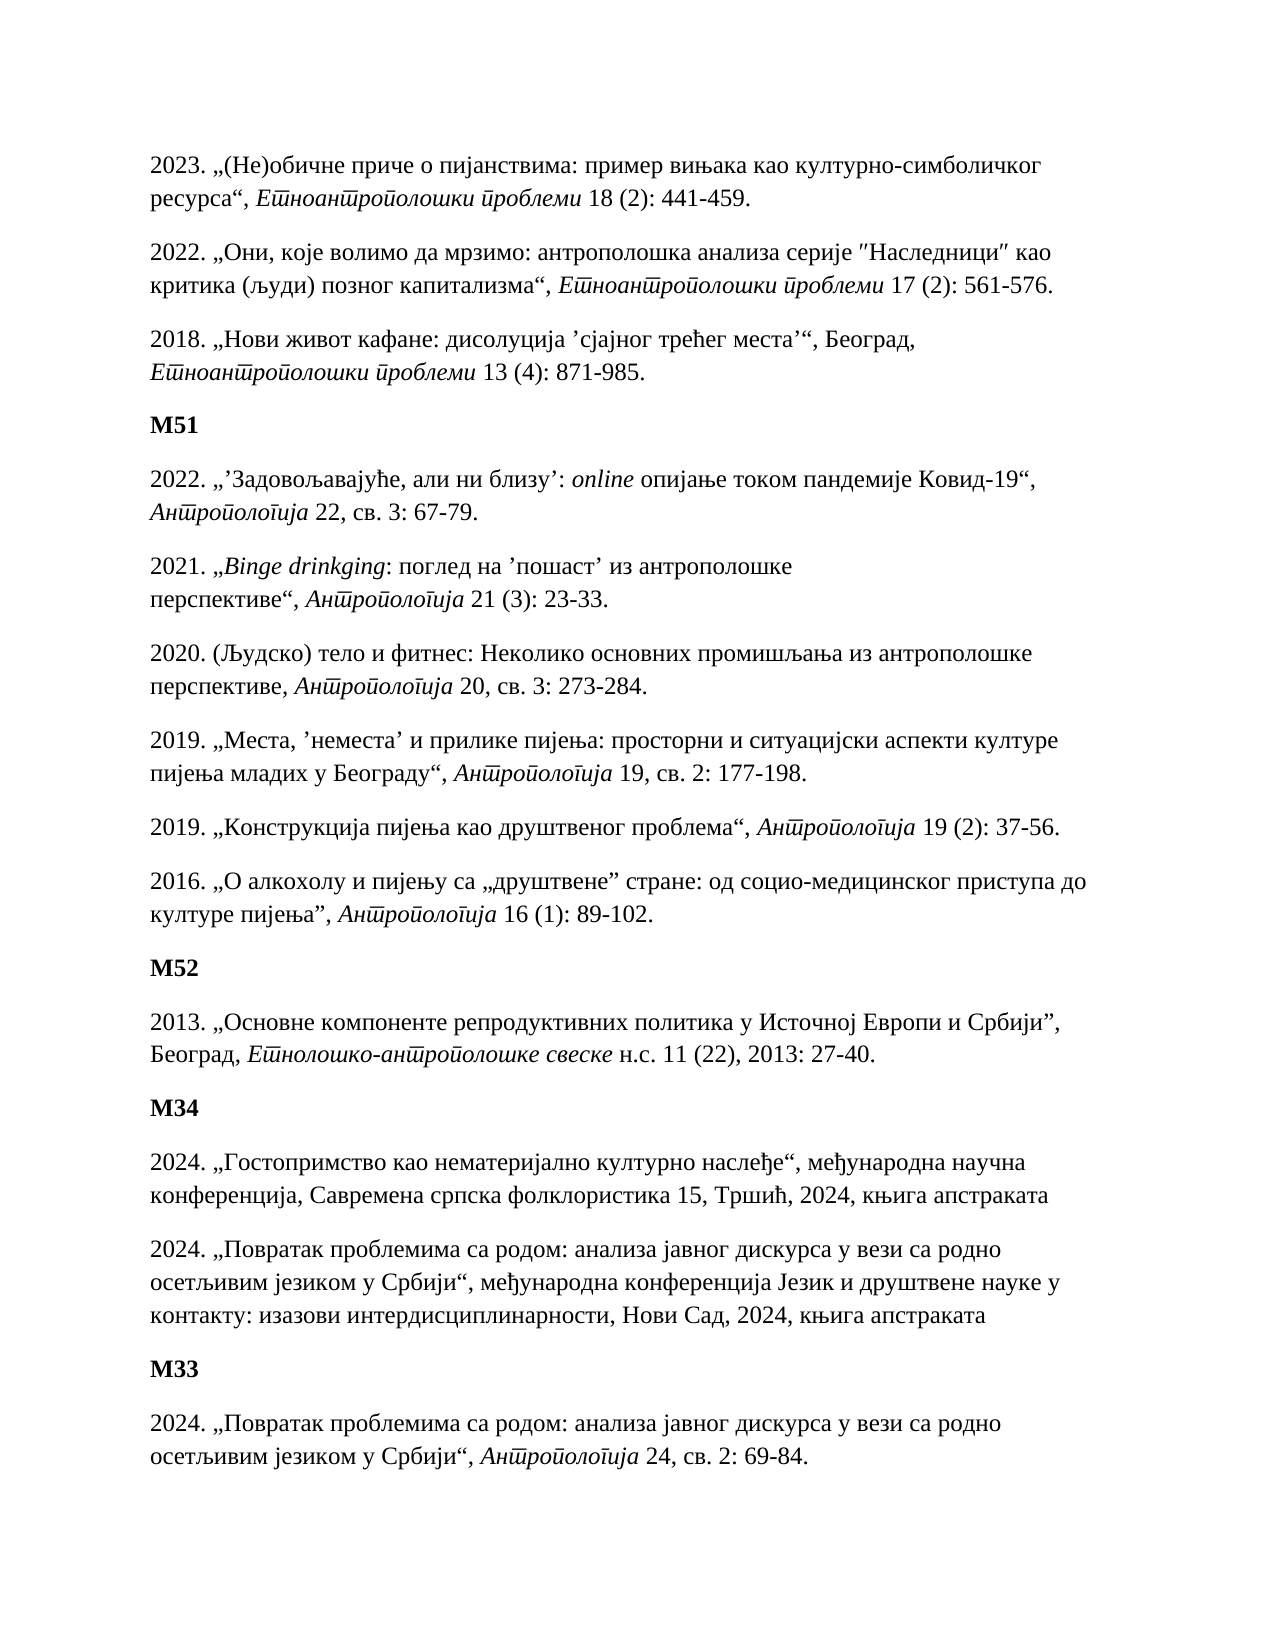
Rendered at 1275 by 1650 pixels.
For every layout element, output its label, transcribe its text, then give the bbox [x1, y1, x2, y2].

text 2013. „Основне компоненте репродуктивних политика у Источној Европи и Србији”, Београд, Етнолошко-антрополошке свеске н.с. 11 (22), 2013: 27-40. [150, 1007, 1125, 1068]
text 2022. „Они, које волимо да мрзимо: антрополошка анализа серије ″Наследници″ као критика (људи) позног капитализма“, Етноантрополошки проблеми 17 (2): 561-576. [150, 237, 1125, 299]
text 2024. „Повратак проблемима са родом: анализа јавног дискурса у вези са родно осетљивим језиком у Србији“, међународна конференција Језик и друштвене науке у контакту: изазови интердисциплинарности, Нови Сад, 2024, књига апстраката [150, 1234, 1125, 1329]
text 2023. „(Не)обичне приче о пијанствима: пример вињака као културно-симболичког ресурса“, Етноантрополошки проблеми 18 (2): 441-459. [150, 150, 1125, 212]
text 2016. „О алкохолу и пијењу са „друштвене” стране: од социо-медицинског приступа до културе пијења”, Антропологија 16 (1): 89-102. [150, 866, 1125, 928]
text 2019. „Конструкција пијења као друштвеног проблема“, Антропологија 19 (2): 37-56. [150, 812, 1125, 841]
text M33 [150, 1354, 1125, 1383]
text M51 [150, 411, 1125, 439]
text 2021. „Binge drinkging: поглед на ’пошаст’ из антрополошке перспективе“, Антропологија 21 (3): 23-33. [150, 551, 1125, 613]
text 2022. „’Задовољавајуће, али ни близу’: online опијање током пандемије Ковид-19“, Антропологија 22, св. 3: 67-79. [150, 464, 1125, 526]
text 2024. „Повратак проблемима са родом: анализа јавног дискурса у вези са родно осетљивим језиком у Србији“, Антропологија 24, св. 2: 69-84. [150, 1408, 1125, 1470]
text 2024. „Гостопримство као нематеријално културно наслеђе“, међународна научна конференција, Савремена српска фолклористика 15, Тршић, 2024, књига апстраката [150, 1147, 1125, 1209]
text 2019. „Места, ’неместа’ и прилике пијења: просторни и ситуацијски аспекти културе пијења младих у Београду“, Антропологија 19, св. 2: 177-198. [150, 725, 1125, 787]
text M34 [150, 1093, 1125, 1122]
text 2018. „Нови живот кафане: дисолуција ’сјајног трећег места’“, Београд, Етноантрополошки проблеми 13 (4): 871-985. [150, 324, 1125, 386]
text 2020. (Људско) тело и фитнес: Неколико основних промишљања из антрополошке перспективе, Антропологија 20, св. 3: 273-284. [150, 638, 1125, 700]
text M52 [150, 953, 1125, 981]
